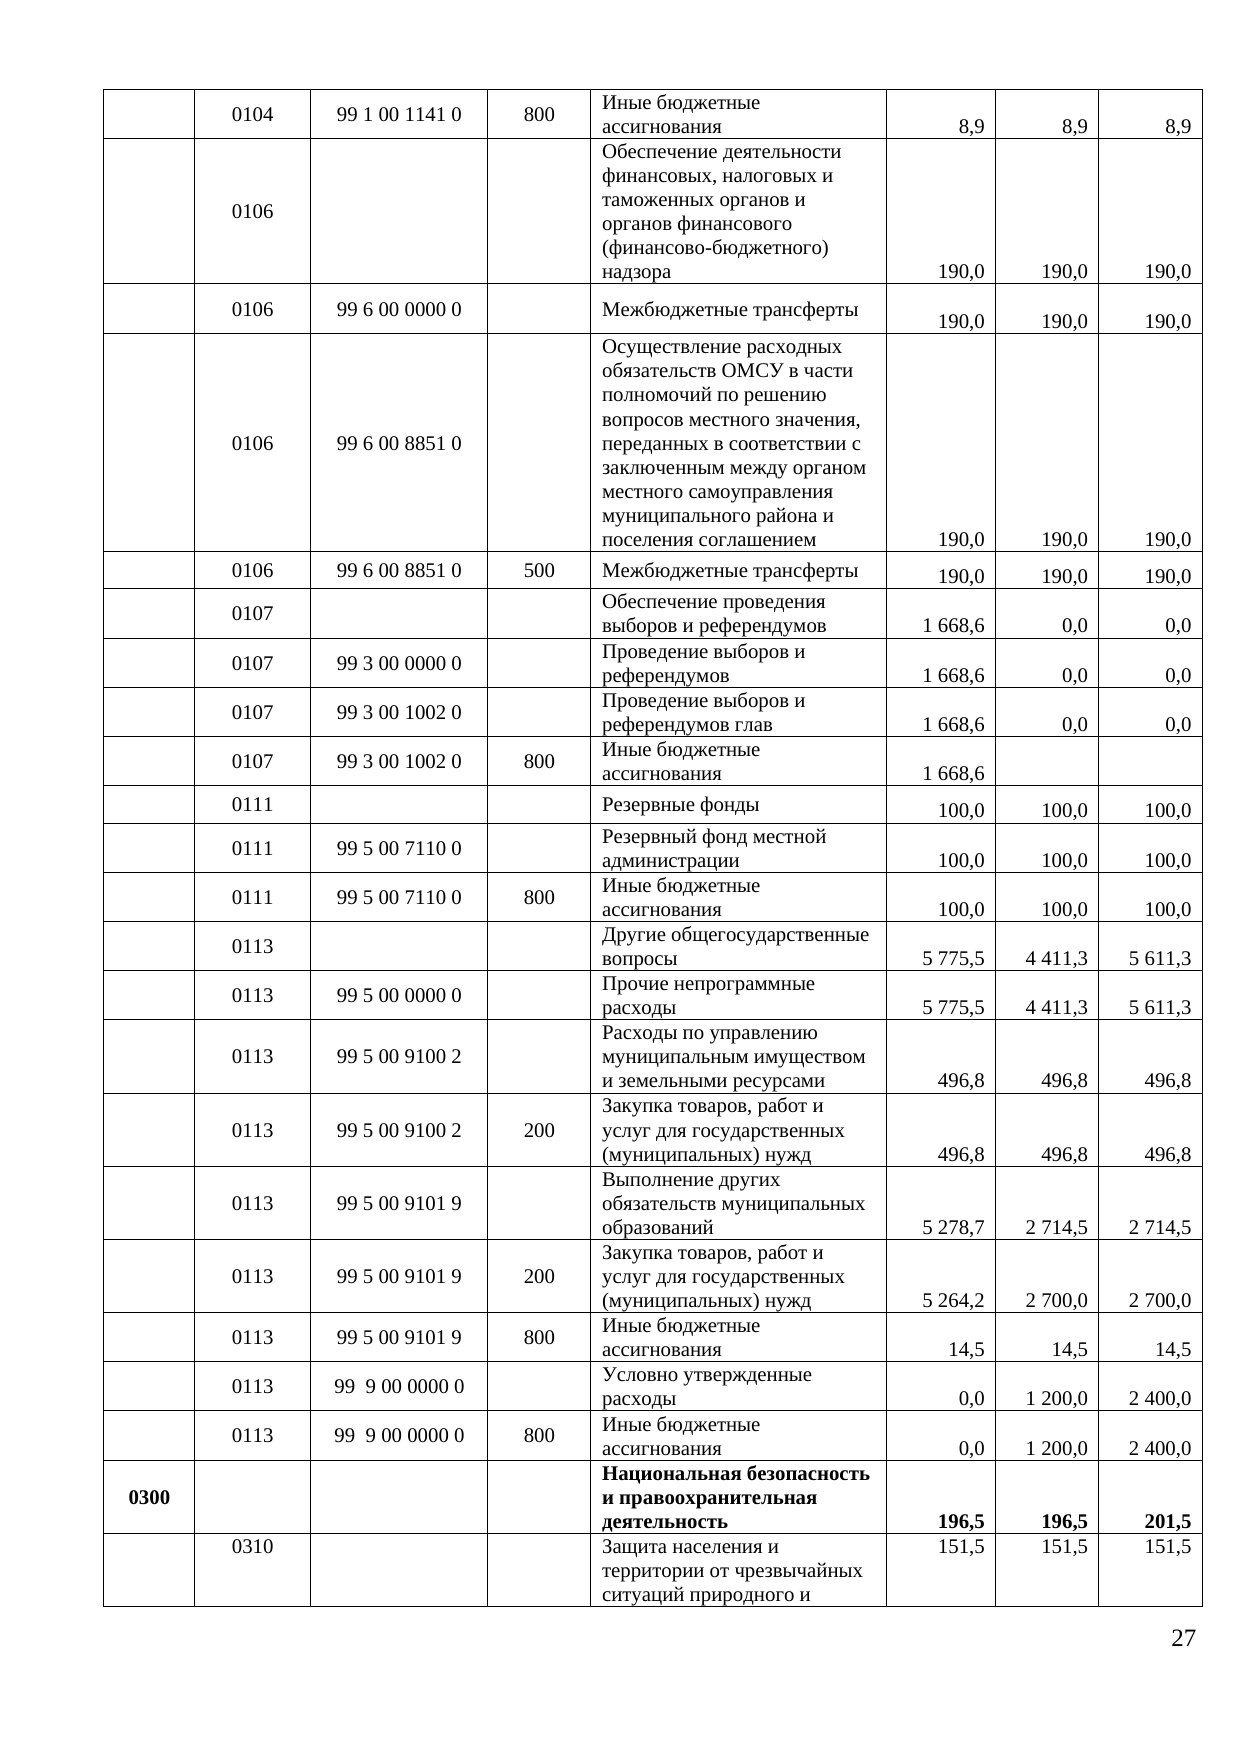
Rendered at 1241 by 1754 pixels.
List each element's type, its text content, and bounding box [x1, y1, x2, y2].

table_cell [104, 873, 194, 921]
table_cell Иные бюджетные ассигнования [591, 873, 886, 921]
table_cell 100,0 [887, 873, 995, 921]
table_cell 151,5 [887, 1534, 995, 1606]
table_cell 0,0 [996, 688, 1098, 736]
table_cell [104, 1094, 194, 1166]
table_cell [488, 786, 590, 822]
table_cell [104, 1020, 194, 1092]
table_cell 4 411,3 [996, 971, 1098, 1019]
table_cell [104, 1240, 194, 1312]
table_cell Обеспечение проведения выборов и референдумов [591, 589, 886, 637]
table_cell [488, 922, 590, 970]
table_cell Обеспечение деятельности финансовых, налоговых и таможенных органов и органов финансового (финансово-бюджетного) надзора [591, 139, 886, 283]
table_cell [488, 139, 590, 283]
table_cell 0106 [195, 552, 310, 588]
table_cell 99 9 00 0000 0 [311, 1411, 487, 1459]
table_cell [311, 786, 487, 822]
table_cell Проведение выборов и референдумов [591, 639, 886, 687]
table_cell 0107 [195, 737, 310, 785]
table_cell 2 400,0 [1099, 1411, 1202, 1459]
table_cell 190,0 [1099, 334, 1202, 551]
table_cell 100,0 [887, 786, 995, 822]
table_cell [488, 1461, 590, 1533]
table_cell 99 5 00 7110 0 [311, 873, 487, 921]
table_cell 99 5 00 9101 9 [311, 1167, 487, 1239]
table_cell Резервные фонды [591, 786, 886, 822]
table_cell [104, 284, 194, 333]
table_cell 200 [488, 1094, 590, 1166]
table_cell [311, 922, 487, 970]
table_cell [996, 737, 1098, 785]
table_cell 2 714,5 [1099, 1167, 1202, 1239]
table_cell 100,0 [1099, 786, 1202, 822]
table_cell 99 6 00 8851 0 [311, 552, 487, 588]
table_cell 99 5 00 7110 0 [311, 824, 487, 872]
table_cell 0113 [195, 971, 310, 1019]
table_cell [195, 1461, 310, 1533]
table_cell [488, 824, 590, 872]
table_cell 0,0 [1099, 688, 1202, 736]
table_cell [488, 639, 590, 687]
table_cell 99 5 00 9100 2 [311, 1020, 487, 1092]
table_cell Осуществление расходных обязательств ОМСУ в части полномочий по решению вопросов местного значения, переданных в соответствии с заключенным между органом местного самоуправления муниципального района и поселения соглашением [591, 334, 886, 551]
table_cell 8,9 [1099, 90, 1202, 138]
table_cell 800 [488, 1313, 590, 1361]
table_cell 1 668,6 [887, 737, 995, 785]
table_cell Закупка товаров, работ и услуг для государственных (муниципальных) нужд [591, 1240, 886, 1312]
table_cell 2 700,0 [996, 1240, 1098, 1312]
table_cell [311, 589, 487, 637]
table_cell 190,0 [1099, 284, 1202, 333]
table_cell 0104 [195, 90, 310, 138]
table_cell 2 714,5 [996, 1167, 1098, 1239]
table_cell 99 3 00 0000 0 [311, 639, 487, 687]
table_cell Условно утвержденные расходы [591, 1362, 886, 1410]
table_cell 196,5 [996, 1461, 1098, 1533]
table_cell 8,9 [887, 90, 995, 138]
table_cell 99 6 00 0000 0 [311, 284, 487, 333]
table_cell [488, 1020, 590, 1092]
table_cell 151,5 [1099, 1534, 1202, 1606]
table_cell 0113 [195, 1411, 310, 1459]
table_cell 190,0 [996, 552, 1098, 588]
table_cell 14,5 [887, 1313, 995, 1361]
table_cell 0,0 [996, 639, 1098, 687]
table_cell 0,0 [996, 589, 1098, 637]
table_cell 100,0 [1099, 873, 1202, 921]
table_cell Межбюджетные трансферты [591, 284, 886, 333]
table_cell 0107 [195, 589, 310, 637]
table_cell [311, 1461, 487, 1533]
table_cell Межбюджетные трансферты [591, 552, 886, 588]
table_cell 1 668,6 [887, 639, 995, 687]
table_cell 0,0 [887, 1411, 995, 1459]
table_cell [591, 1534, 886, 1606]
table_cell 1 668,6 [887, 688, 995, 736]
table_cell [104, 824, 194, 872]
table_cell Резервный фонд местной администрации [591, 824, 886, 872]
table_cell 200 [488, 1240, 590, 1312]
table_cell 100,0 [1099, 824, 1202, 872]
table_cell 1 200,0 [996, 1411, 1098, 1459]
table_cell 99 5 00 9100 2 [311, 1094, 487, 1166]
table_cell 0,0 [1099, 589, 1202, 637]
table_cell 196,5 [887, 1461, 995, 1533]
table_cell [488, 1534, 590, 1606]
table_cell [488, 971, 590, 1019]
table_cell [104, 1362, 194, 1410]
table_cell [104, 922, 194, 970]
table_cell 496,8 [887, 1020, 995, 1092]
table_cell 99 9 00 0000 0 [311, 1362, 487, 1410]
table_cell 800 [488, 737, 590, 785]
table_cell [104, 334, 194, 551]
table_cell [311, 1534, 487, 1606]
table_cell 0113 [195, 1313, 310, 1361]
table_cell [488, 688, 590, 736]
table_cell 0107 [195, 639, 310, 687]
table_cell 496,8 [1099, 1020, 1202, 1092]
table_cell 100,0 [996, 786, 1098, 822]
table_cell [104, 1534, 194, 1606]
table_cell 1 200,0 [996, 1362, 1098, 1410]
table_cell 99 6 00 8851 0 [311, 334, 487, 551]
table_cell 496,8 [996, 1020, 1098, 1092]
table_cell Проведение выборов и референдумов глав [591, 688, 886, 736]
table_cell 500 [488, 552, 590, 588]
table_cell 0111 [195, 824, 310, 872]
table_cell [104, 139, 194, 283]
table_cell 99 5 00 0000 0 [311, 971, 487, 1019]
table_cell [104, 639, 194, 687]
table_cell 190,0 [887, 334, 995, 551]
table_cell 4 411,3 [996, 922, 1098, 970]
table_cell Другие общегосударственные вопросы [591, 922, 886, 970]
table_cell 5 611,3 [1099, 971, 1202, 1019]
table_cell 0113 [195, 1240, 310, 1312]
table_cell 99 3 00 1002 0 [311, 688, 487, 736]
table_cell 0106 [195, 334, 310, 551]
table_cell [104, 971, 194, 1019]
table_cell 0310 [195, 1534, 310, 1606]
table_cell [104, 786, 194, 822]
table_cell 0111 [195, 873, 310, 921]
table_cell [1099, 737, 1202, 785]
table_cell Иные бюджетные ассигнования [591, 1313, 886, 1361]
table_cell 496,8 [996, 1094, 1098, 1166]
table_cell 100,0 [996, 873, 1098, 921]
table_cell 0,0 [887, 1362, 995, 1410]
table_cell 0113 [195, 1167, 310, 1239]
table_cell 496,8 [1099, 1094, 1202, 1166]
table_cell [488, 284, 590, 333]
table_cell 100,0 [887, 824, 995, 872]
table_cell 2 400,0 [1099, 1362, 1202, 1410]
table_cell [104, 90, 194, 138]
table_cell Расходы по управлению муниципальным имуществом и земельными ресурсами [591, 1020, 886, 1092]
table_cell 0113 [195, 1362, 310, 1410]
table_cell 100,0 [996, 824, 1098, 872]
table_cell 0111 [195, 786, 310, 822]
table_cell 5 264,2 [887, 1240, 995, 1312]
table_cell [488, 1167, 590, 1239]
table_cell 190,0 [996, 284, 1098, 333]
table_cell 99 3 00 1002 0 [311, 737, 487, 785]
table_cell 5 775,5 [887, 922, 995, 970]
table_cell [104, 1167, 194, 1239]
table_cell 14,5 [1099, 1313, 1202, 1361]
table_cell 800 [488, 90, 590, 138]
table_cell [104, 1313, 194, 1361]
table_cell 5 775,5 [887, 971, 995, 1019]
table_cell 190,0 [887, 139, 995, 283]
table_cell Иные бюджетные ассигнования [591, 90, 886, 138]
table_cell Иные бюджетные ассигнования [591, 737, 886, 785]
table_cell 190,0 [1099, 139, 1202, 283]
table_cell Национальная безопасность и правоохранительная деятельность [591, 1461, 886, 1533]
table_cell 0300 [104, 1461, 194, 1533]
table_cell [488, 1362, 590, 1410]
table_cell 190,0 [996, 334, 1098, 551]
table_cell 2 700,0 [1099, 1240, 1202, 1312]
table_cell 0113 [195, 1094, 310, 1166]
table_cell [104, 1411, 194, 1459]
table_cell 151,5 [996, 1534, 1098, 1606]
table_cell 190,0 [996, 139, 1098, 283]
table_cell [488, 334, 590, 551]
table_cell 190,0 [887, 284, 995, 333]
table_cell 8,9 [996, 90, 1098, 138]
table_cell 0106 [195, 139, 310, 283]
table_cell 190,0 [887, 552, 995, 588]
table_cell 1 668,6 [887, 589, 995, 637]
table_cell Прочие непрограммные расходы [591, 971, 886, 1019]
table_cell 201,5 [1099, 1461, 1202, 1533]
table_cell 0107 [195, 688, 310, 736]
table_cell [104, 552, 194, 588]
table_cell [488, 589, 590, 637]
table_cell Выполнение других обязательств муниципальных образований [591, 1167, 886, 1239]
table_cell [311, 139, 487, 283]
table_cell 14,5 [996, 1313, 1098, 1361]
table_cell 800 [488, 873, 590, 921]
table_cell 800 [488, 1411, 590, 1459]
table_cell 0113 [195, 922, 310, 970]
table_cell 0113 [195, 1020, 310, 1092]
table_cell 0,0 [1099, 639, 1202, 687]
table_cell 5 278,7 [887, 1167, 995, 1239]
table_cell 5 611,3 [1099, 922, 1202, 970]
table_cell [104, 589, 194, 637]
table_cell 99 5 00 9101 9 [311, 1313, 487, 1361]
table_cell 496,8 [887, 1094, 995, 1166]
table_cell 99 5 00 9101 9 [311, 1240, 487, 1312]
table_cell [104, 737, 194, 785]
table_cell Иные бюджетные ассигнования [591, 1411, 886, 1459]
table_cell 0106 [195, 284, 310, 333]
table_cell 99 1 00 1141 0 [311, 90, 487, 138]
table_cell [104, 688, 194, 736]
table_cell 190,0 [1099, 552, 1202, 588]
table_cell Закупка товаров, работ и услуг для государственных (муниципальных) нужд [591, 1094, 886, 1166]
